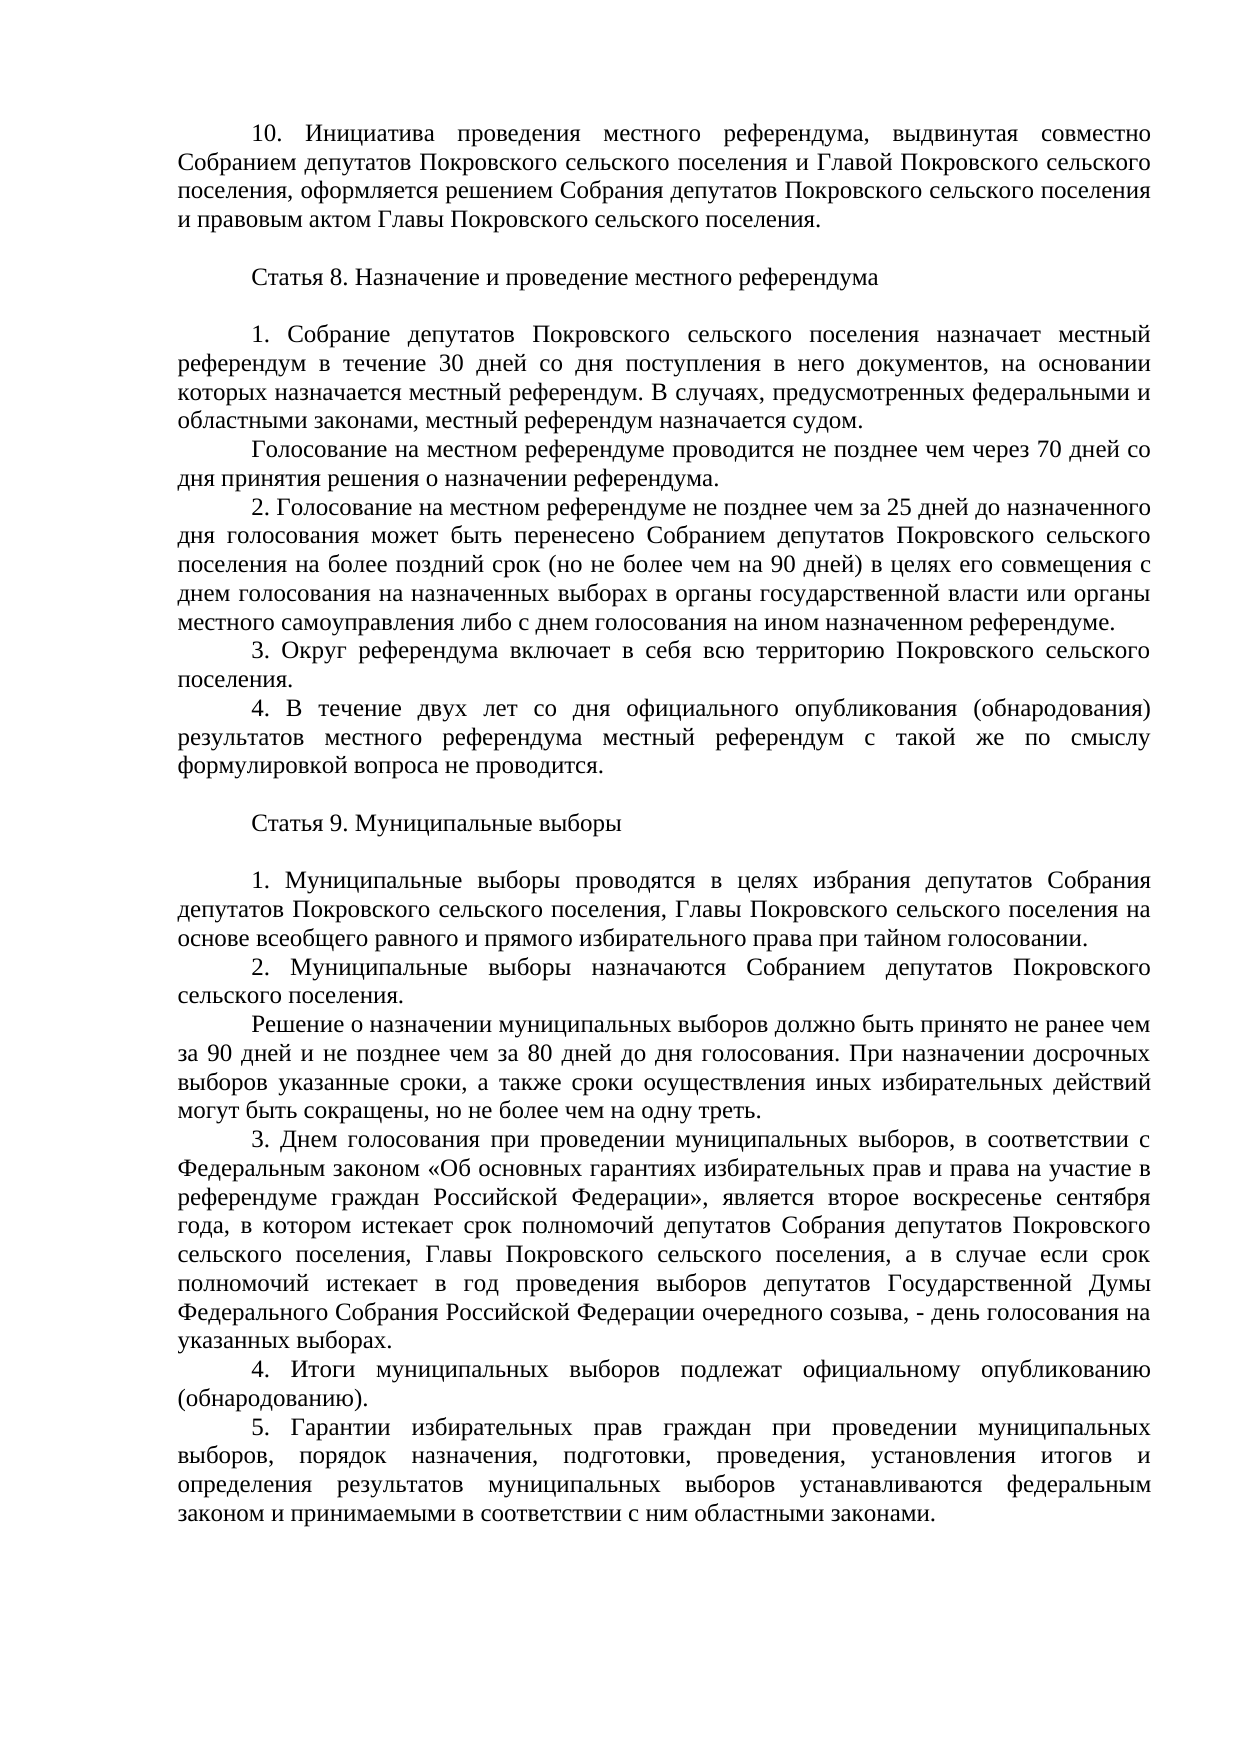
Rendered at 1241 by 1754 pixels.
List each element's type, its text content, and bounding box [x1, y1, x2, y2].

text Статья 8. Назначение и проведение местного референдума [177, 262, 1152, 291]
text 3. Днем голосования при проведении муниципальных выборов, в соответствии с Федеральным законом «Об основных гарантиях избирательных прав и права на участие в референдуме граждан Российской Федерации», является второе воскресенье сентября года, в котором истекает срок полномочий депутатов Собрания депутатов Покровского сельского поселения, Главы Покровского сельского поселения, а в случае если срок полномочий истекает в год проведения выборов депутатов Государственной Думы Федерального Собрания Российской Федерации очередного созыва, - день голосования на указанных выборах. [177, 1124, 1152, 1354]
text 3. Округ референдума включает в себя всю территорию Покровского сельского поселения. [177, 636, 1152, 693]
text 2. Голосование на местном референдуме не позднее чем за 25 дней до назначенного дня голосования может быть перенесено Собранием депутатов Покровского сельского поселения на более поздний срок (но не более чем на 90 дней) в целях его совмещения с днем голосования на назначенных выборах в органы государственной власти или органы местного самоуправления либо с днем голосования на ином назначенном референдуме. [177, 492, 1152, 636]
text 4. Итоги муниципальных выборов подлежат официальному опубликованию (обнародованию). [177, 1354, 1152, 1412]
text 1. Муниципальные выборы проводятся в целях избрания депутатов Собрания депутатов Покровского сельского поселения, Главы Покровского сельского поселения на основе всеобщего равного и прямого избирательного права при тайном голосовании. [177, 866, 1152, 952]
text Статья 9. Муниципальные выборы [177, 808, 1152, 837]
text 10. Инициатива проведения местного референдума, выдвинутая совместно Собранием депутатов Покровского сельского поселения и Главой Покровского сельского поселения, оформляется решением Собрания депутатов Покровского сельского поселения и правовым актом Главы Покровского сельского поселения. [177, 118, 1152, 233]
text 4. В течение двух лет со дня официального опубликования (обнародования) результатов местного референдума местный референдум с такой же по смыслу формулировкой вопроса не проводится. [177, 693, 1152, 779]
text Решение о назначении муниципальных выборов должно быть принято не ранее чем за 90 дней и не позднее чем за 80 дней до дня голосования. При назначении досрочных выборов указанные сроки, а также сроки осуществления иных избирательных действий могут быть сокращены, но не более чем на одну треть. [177, 1009, 1152, 1124]
text 2. Муниципальные выборы назначаются Собранием депутатов Покровского сельского поселения. [177, 952, 1152, 1009]
text Голосование на местном референдуме проводится не позднее чем через 70 дней со дня принятия решения о назначении референдума. [177, 434, 1152, 492]
text 5. Гарантии избирательных прав граждан при проведении муниципальных выборов, порядок назначения, подготовки, проведения, установления итогов и определения результатов муниципальных выборов устанавливаются федеральным законом и принимаемыми в соответствии с ним областными законами. [177, 1412, 1152, 1527]
text 1. Собрание депутатов Покровского сельского поселения назначает местный референдум в течение 30 дней со дня поступления в него документов, на основании которых назначается местный референдум. В случаях, предусмотренных федеральными и областными законами, местный референдум назначается судом. [177, 319, 1152, 434]
